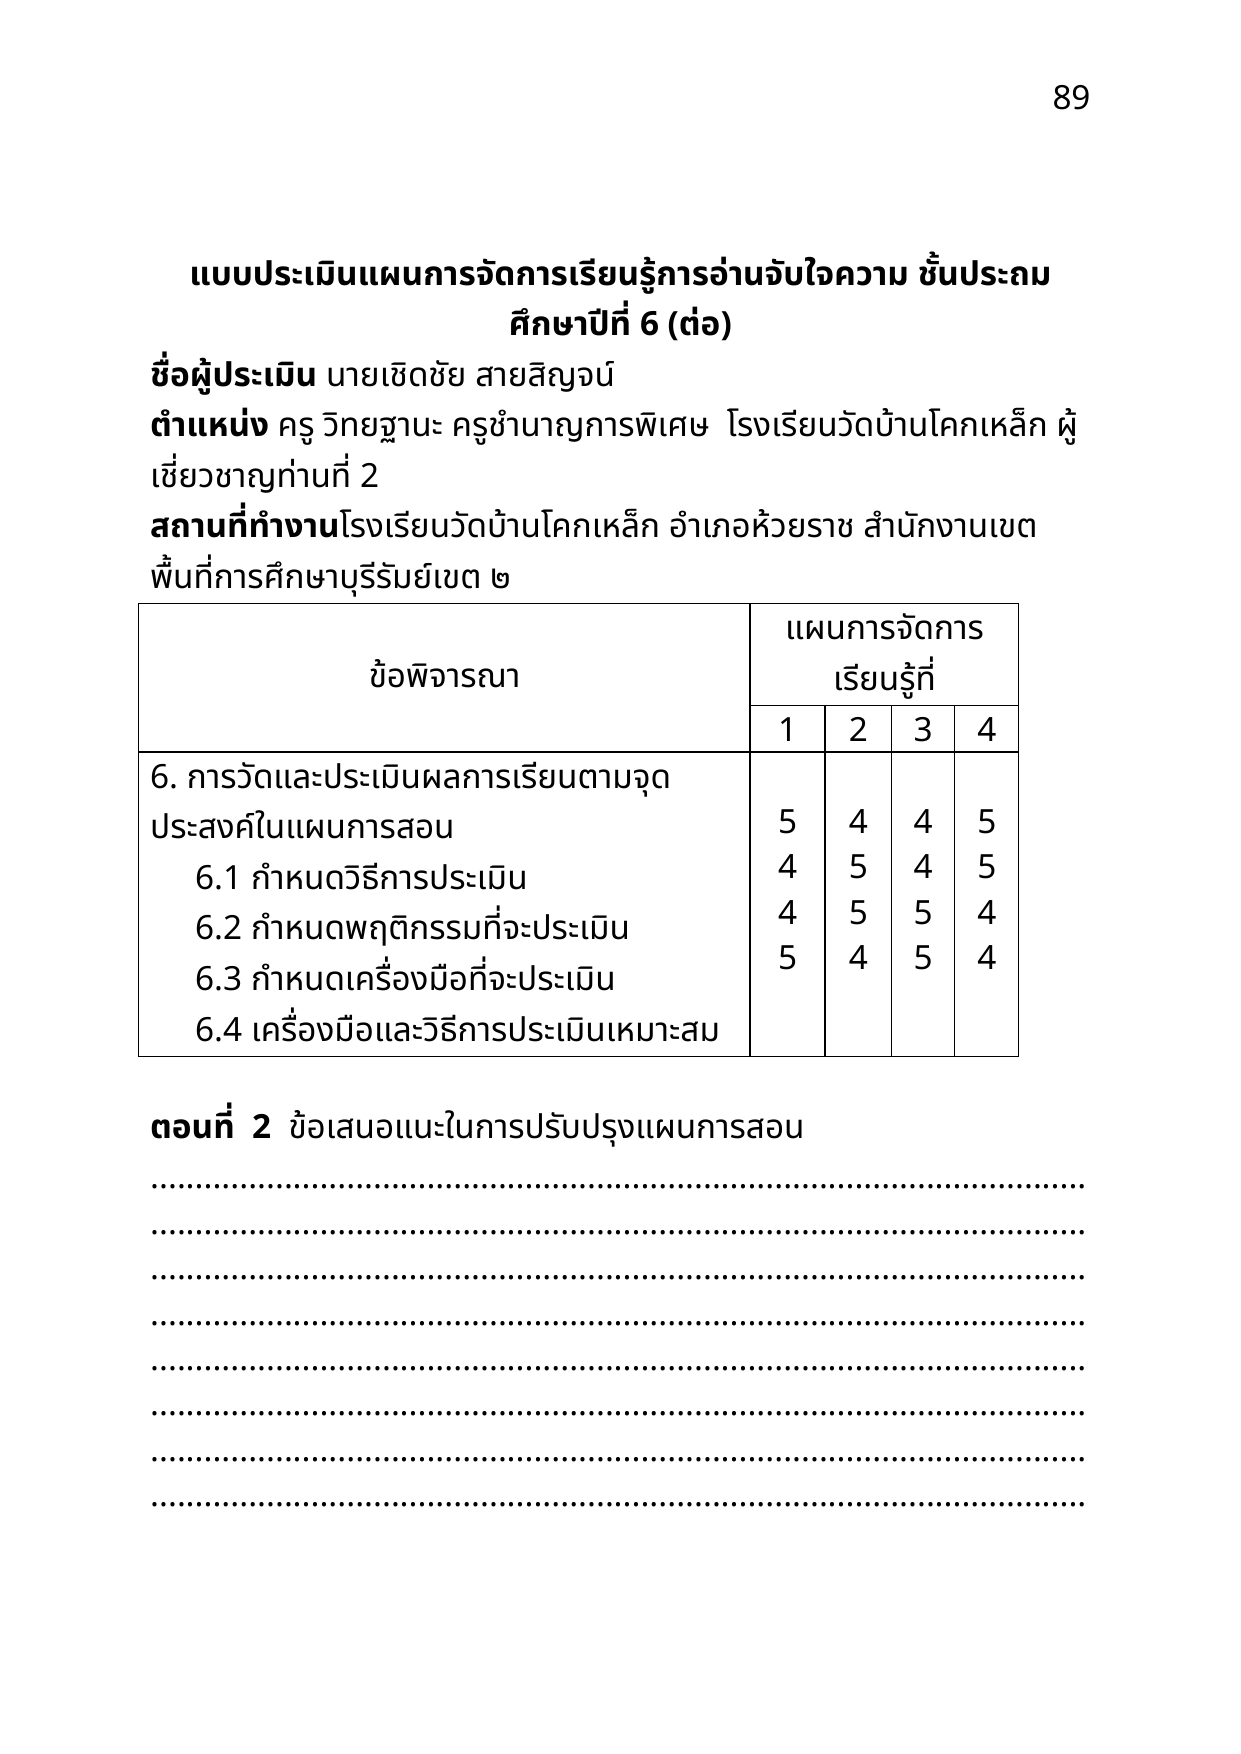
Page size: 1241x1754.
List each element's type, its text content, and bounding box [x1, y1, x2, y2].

table_header ข้อพิจารณา [139, 604, 749, 751]
text สถานที่ทำงานโรงเรียนวัดบ้านโคกเหล็ก อำเภอห้วยราช สำนักงานเขตพื้นที่การศึกษาบุรีรัมย์เขต ๒ [150, 502, 1090, 603]
text แบบประเมินแผนการจัดการเรียนรู้การอ่านจับใจความ ชั้นประถมศึกษาปีที่ 6 (ต่อ) [150, 250, 1090, 351]
text ตอนที่ 2 ข้อเสนอแนะในการปรับปรุงแผนการสอน [150, 1102, 1090, 1153]
text ตำแหน่ง ครู วิทยฐานะ ครูชำนาญการพิเศษ โรงเรียนวัดบ้านโคกเหล็ก ผู้เชี่ยวชาญท่านที่ 2 [150, 401, 1090, 502]
table_cell 5 4 4 5 [751, 753, 824, 1056]
table_cell 3 [892, 706, 954, 751]
table_cell 6. การวัดและประเมินผลการเรียนตามจุดประสงค์ในแผนการสอน 6.1 กำหนดวิธีการประเมิน 6.2 กำหนดพฤติกรรมที่จะประเมิน 6.3 กำหนดเครื่องมือที่จะประเมิน 6.4 เครื่องมือและวิธีการประเมินเหมาะสม [139, 753, 749, 1056]
table_header แผนการจัดการเรียนรู้ที่ [751, 604, 1018, 705]
table_cell 4 5 5 4 [826, 753, 891, 1056]
table_cell 2 [826, 706, 891, 751]
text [150, 1153, 1090, 1516]
text ชื่อผู้ประเมิน นายเชิดชัย สายสิญจน์ [150, 351, 1090, 401]
table_cell 4 4 5 5 [892, 753, 954, 1056]
table_cell 4 [955, 706, 1018, 751]
table_cell 5 5 4 4 [955, 753, 1018, 1056]
table_cell 1 [751, 706, 824, 751]
